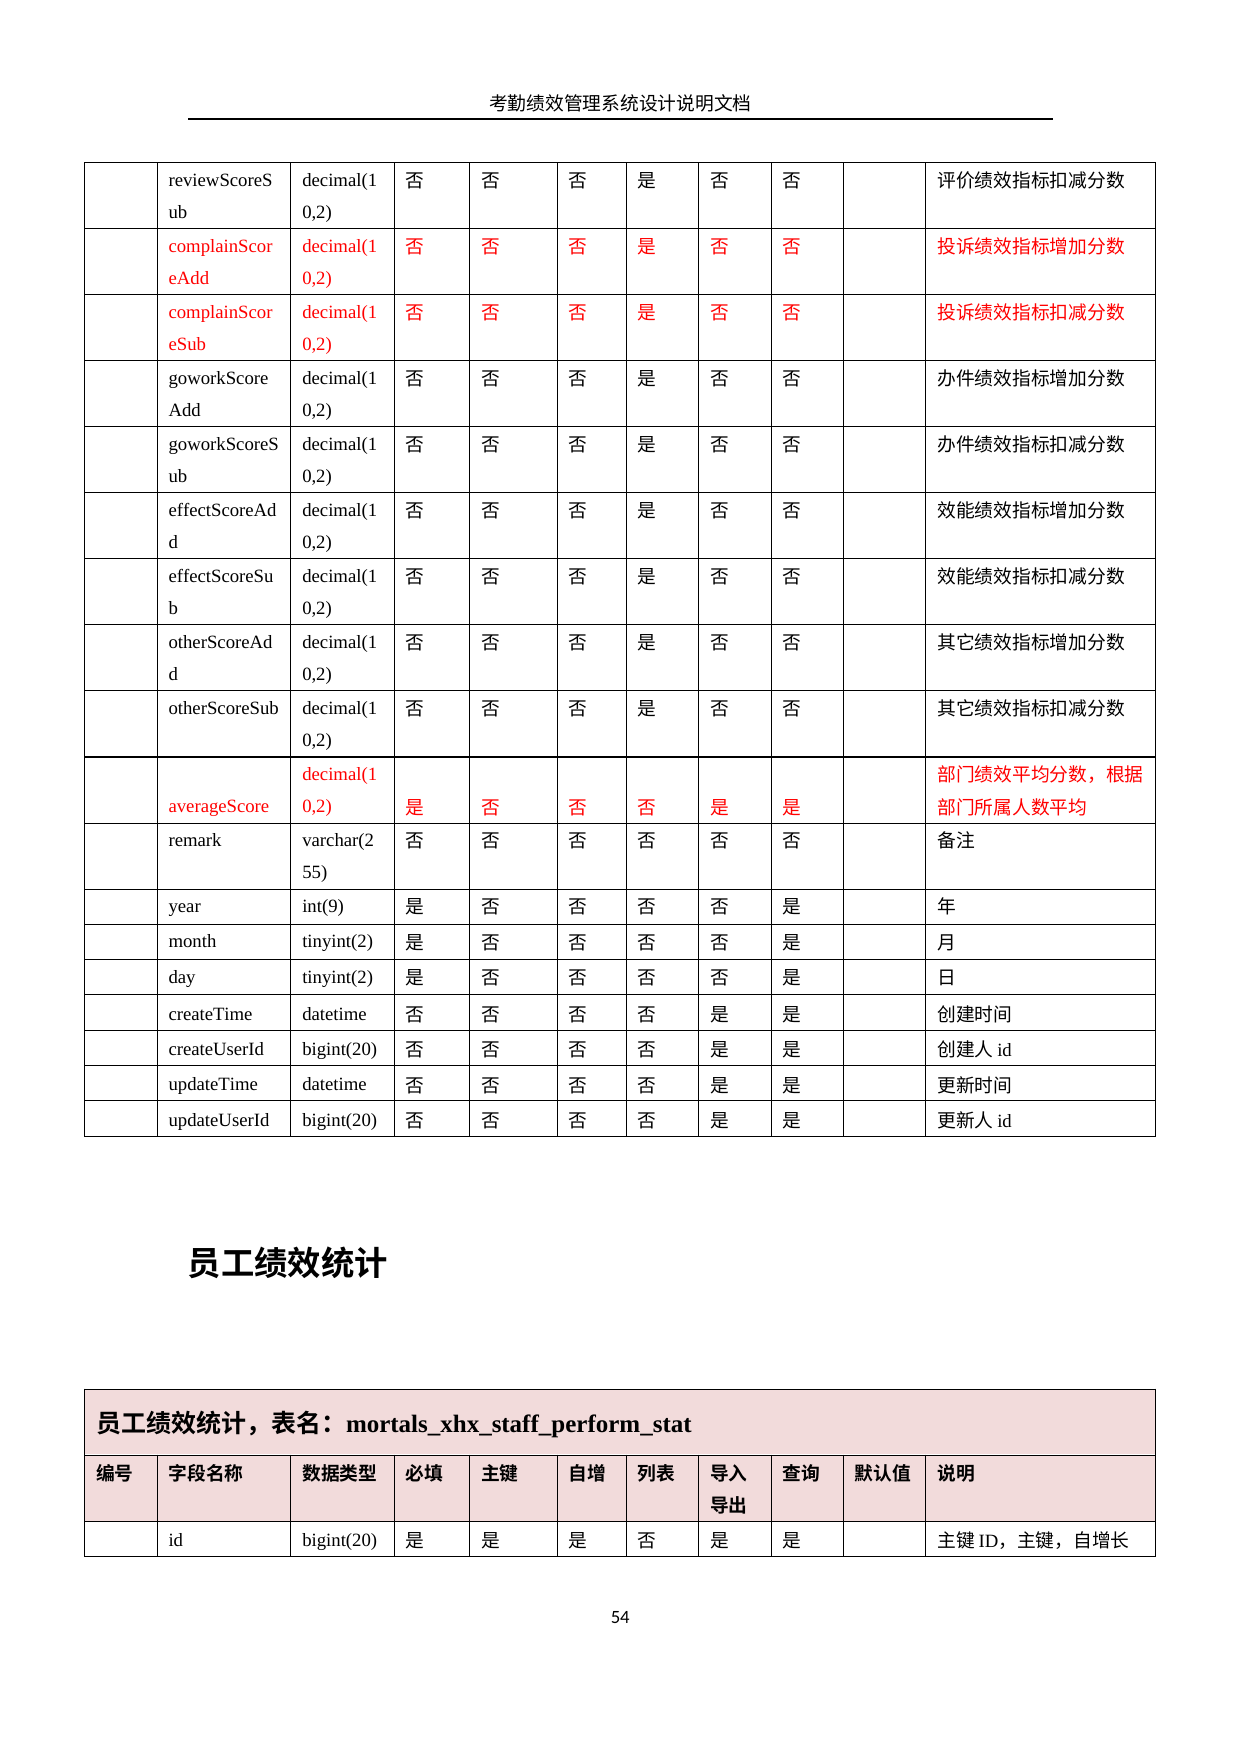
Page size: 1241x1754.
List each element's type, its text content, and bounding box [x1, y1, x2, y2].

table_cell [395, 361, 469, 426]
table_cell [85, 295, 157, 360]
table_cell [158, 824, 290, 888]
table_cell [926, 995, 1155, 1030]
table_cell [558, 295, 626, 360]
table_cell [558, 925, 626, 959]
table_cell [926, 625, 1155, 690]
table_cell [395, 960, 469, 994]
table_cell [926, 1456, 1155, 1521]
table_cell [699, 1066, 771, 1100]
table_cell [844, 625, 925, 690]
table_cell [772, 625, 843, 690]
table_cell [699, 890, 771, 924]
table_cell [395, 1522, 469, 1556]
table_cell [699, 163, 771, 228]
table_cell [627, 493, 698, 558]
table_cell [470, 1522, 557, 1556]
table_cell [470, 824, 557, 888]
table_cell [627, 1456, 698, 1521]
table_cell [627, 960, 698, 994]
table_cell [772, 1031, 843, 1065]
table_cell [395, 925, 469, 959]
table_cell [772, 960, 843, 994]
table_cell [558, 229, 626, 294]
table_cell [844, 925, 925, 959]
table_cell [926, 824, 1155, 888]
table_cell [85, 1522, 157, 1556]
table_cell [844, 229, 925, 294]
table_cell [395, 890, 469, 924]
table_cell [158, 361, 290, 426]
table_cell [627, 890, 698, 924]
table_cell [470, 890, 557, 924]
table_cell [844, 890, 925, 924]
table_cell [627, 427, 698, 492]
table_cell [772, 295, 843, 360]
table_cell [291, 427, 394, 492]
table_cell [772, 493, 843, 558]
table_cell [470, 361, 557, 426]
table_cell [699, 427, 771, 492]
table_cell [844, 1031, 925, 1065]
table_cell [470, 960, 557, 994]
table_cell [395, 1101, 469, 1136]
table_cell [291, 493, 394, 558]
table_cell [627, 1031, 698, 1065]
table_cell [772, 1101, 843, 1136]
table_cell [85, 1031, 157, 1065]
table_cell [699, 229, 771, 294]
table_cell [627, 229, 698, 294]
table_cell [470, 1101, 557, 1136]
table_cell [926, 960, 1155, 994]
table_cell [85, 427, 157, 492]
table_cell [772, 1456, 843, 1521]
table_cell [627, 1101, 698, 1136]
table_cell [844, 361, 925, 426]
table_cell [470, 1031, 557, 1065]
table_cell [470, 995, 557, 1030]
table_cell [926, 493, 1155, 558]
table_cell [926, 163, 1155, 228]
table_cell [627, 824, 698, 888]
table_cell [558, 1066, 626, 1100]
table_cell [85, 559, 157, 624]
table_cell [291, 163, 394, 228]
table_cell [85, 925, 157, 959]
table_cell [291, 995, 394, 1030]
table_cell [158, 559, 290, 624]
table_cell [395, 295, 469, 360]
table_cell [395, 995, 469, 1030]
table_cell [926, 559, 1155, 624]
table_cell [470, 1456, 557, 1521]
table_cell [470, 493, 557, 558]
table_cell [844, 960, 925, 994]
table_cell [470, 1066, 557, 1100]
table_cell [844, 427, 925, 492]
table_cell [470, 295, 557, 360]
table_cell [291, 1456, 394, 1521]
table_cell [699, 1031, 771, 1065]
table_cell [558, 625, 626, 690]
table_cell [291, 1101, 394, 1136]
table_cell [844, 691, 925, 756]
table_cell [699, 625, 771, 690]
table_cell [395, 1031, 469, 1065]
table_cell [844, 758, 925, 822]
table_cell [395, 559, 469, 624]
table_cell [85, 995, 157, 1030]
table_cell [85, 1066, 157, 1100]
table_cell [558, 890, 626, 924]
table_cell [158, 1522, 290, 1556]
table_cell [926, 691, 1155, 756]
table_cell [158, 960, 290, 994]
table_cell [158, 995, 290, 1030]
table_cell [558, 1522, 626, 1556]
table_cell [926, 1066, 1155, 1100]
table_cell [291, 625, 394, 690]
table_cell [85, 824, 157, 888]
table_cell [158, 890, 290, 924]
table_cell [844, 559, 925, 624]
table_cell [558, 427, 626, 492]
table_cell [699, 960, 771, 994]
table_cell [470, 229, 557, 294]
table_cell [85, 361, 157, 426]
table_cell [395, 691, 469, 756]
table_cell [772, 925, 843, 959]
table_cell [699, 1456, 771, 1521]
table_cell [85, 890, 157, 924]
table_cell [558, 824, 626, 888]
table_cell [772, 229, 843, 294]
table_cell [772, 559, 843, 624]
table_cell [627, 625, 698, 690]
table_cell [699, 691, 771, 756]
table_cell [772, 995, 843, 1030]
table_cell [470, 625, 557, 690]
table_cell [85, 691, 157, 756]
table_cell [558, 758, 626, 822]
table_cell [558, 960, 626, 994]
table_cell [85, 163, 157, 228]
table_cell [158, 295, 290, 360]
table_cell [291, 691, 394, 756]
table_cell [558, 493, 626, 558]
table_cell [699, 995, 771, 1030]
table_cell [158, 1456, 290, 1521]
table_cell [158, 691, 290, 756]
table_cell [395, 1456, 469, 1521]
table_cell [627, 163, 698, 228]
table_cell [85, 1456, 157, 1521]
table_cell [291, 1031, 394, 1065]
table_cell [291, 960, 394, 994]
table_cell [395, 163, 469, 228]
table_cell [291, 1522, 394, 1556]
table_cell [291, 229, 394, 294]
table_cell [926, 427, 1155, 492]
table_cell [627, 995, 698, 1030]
subtitle 员工绩效统计 [187, 1229, 1053, 1294]
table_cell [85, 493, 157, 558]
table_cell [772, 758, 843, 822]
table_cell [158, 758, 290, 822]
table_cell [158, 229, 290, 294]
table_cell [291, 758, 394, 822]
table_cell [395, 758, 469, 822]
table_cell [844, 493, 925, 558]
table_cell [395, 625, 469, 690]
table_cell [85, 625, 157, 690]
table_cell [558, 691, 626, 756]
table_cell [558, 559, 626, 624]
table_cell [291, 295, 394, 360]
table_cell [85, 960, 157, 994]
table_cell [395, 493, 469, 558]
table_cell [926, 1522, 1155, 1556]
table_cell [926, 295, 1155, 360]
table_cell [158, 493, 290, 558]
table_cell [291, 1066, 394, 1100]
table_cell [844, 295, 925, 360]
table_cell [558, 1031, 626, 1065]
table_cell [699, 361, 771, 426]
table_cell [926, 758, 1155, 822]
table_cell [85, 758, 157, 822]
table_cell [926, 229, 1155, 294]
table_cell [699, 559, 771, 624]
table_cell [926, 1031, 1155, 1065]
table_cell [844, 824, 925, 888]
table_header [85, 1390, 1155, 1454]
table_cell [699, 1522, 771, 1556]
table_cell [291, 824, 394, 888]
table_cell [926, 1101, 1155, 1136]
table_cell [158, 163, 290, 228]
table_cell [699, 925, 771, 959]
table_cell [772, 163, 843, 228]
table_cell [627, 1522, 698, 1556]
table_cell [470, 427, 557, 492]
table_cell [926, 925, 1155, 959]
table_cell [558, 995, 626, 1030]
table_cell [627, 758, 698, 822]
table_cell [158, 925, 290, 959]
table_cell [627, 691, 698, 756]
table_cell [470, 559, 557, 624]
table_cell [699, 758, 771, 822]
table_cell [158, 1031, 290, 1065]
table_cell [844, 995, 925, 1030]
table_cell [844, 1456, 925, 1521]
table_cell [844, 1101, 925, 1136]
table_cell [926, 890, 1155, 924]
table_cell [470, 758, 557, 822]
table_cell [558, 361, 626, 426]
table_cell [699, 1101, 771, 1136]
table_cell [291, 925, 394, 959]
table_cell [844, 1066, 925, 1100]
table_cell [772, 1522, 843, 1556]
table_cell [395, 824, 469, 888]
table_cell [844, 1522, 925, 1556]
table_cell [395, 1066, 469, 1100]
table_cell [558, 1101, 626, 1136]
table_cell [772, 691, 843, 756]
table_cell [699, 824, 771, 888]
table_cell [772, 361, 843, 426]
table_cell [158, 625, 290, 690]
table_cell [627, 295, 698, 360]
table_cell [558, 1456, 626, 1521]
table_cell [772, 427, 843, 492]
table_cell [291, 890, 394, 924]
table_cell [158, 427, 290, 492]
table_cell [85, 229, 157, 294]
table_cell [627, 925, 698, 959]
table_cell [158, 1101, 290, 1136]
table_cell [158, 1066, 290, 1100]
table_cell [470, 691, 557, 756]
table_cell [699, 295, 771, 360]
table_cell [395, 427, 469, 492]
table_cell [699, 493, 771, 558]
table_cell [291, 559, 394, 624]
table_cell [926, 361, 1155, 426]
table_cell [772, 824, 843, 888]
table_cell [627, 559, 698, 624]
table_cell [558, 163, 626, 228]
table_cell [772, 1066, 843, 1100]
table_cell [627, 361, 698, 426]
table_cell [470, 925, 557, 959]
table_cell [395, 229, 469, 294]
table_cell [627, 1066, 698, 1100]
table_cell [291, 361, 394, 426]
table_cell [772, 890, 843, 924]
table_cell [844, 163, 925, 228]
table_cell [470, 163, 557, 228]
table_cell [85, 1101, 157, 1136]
